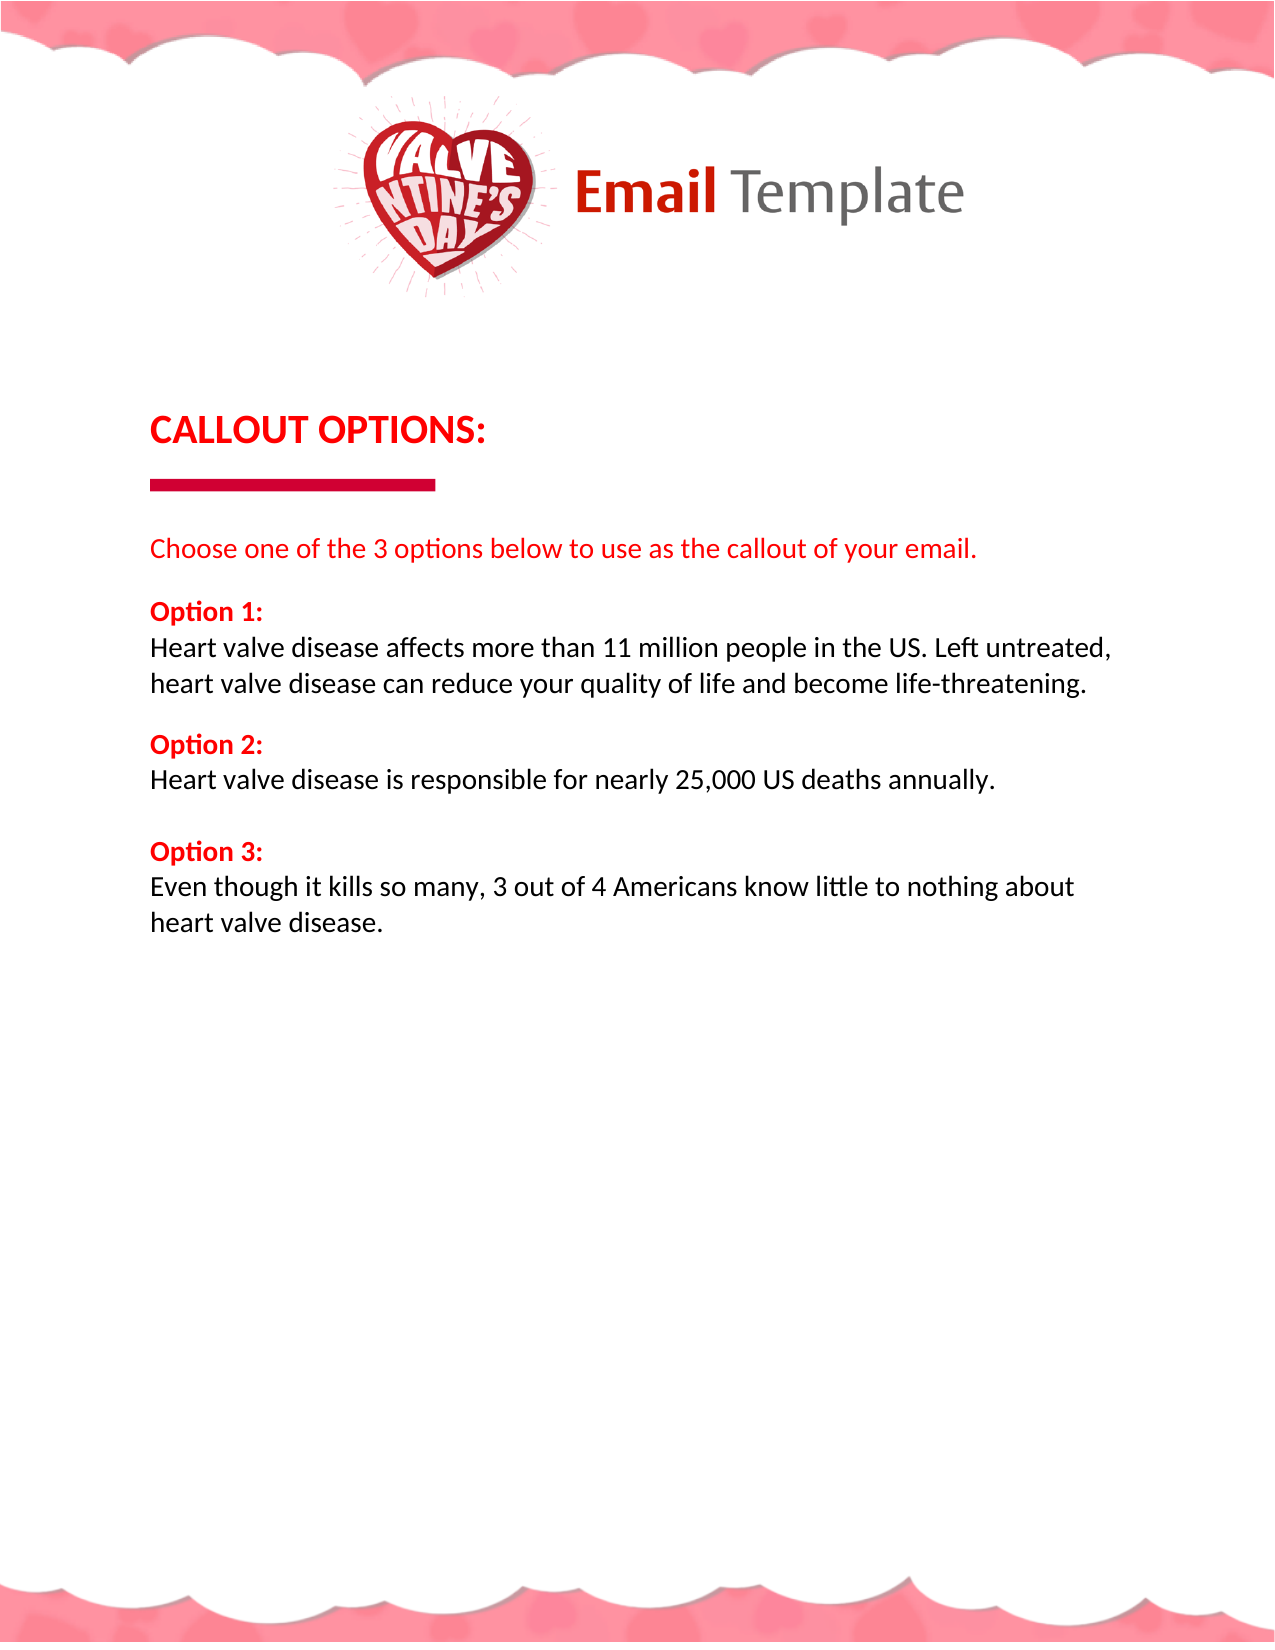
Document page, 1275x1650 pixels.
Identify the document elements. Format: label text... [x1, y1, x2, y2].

text Choose one of the 3 options below to use as the callout of your email. [150, 530, 1125, 565]
text CALLOUT OPTIONS: [150, 403, 1125, 453]
text Heart valve disease affects more than 11 million people in the US. Left untreated, heart valve disease can reduce your quality of life and become life-threatening. [150, 629, 1125, 700]
text Even though it kills so many, 3 out of 4 Americans know little to nothing about heart valve disease. [150, 868, 1125, 939]
text Option 3: [150, 833, 1125, 868]
picture [0, 1575, 1275, 1642]
text Heart valve disease is responsible for nearly 25,000 US deaths annually. [150, 761, 1125, 797]
picture [0, 1, 1274, 321]
text Option 1: [150, 593, 1125, 629]
text Option 2: [150, 726, 1125, 761]
